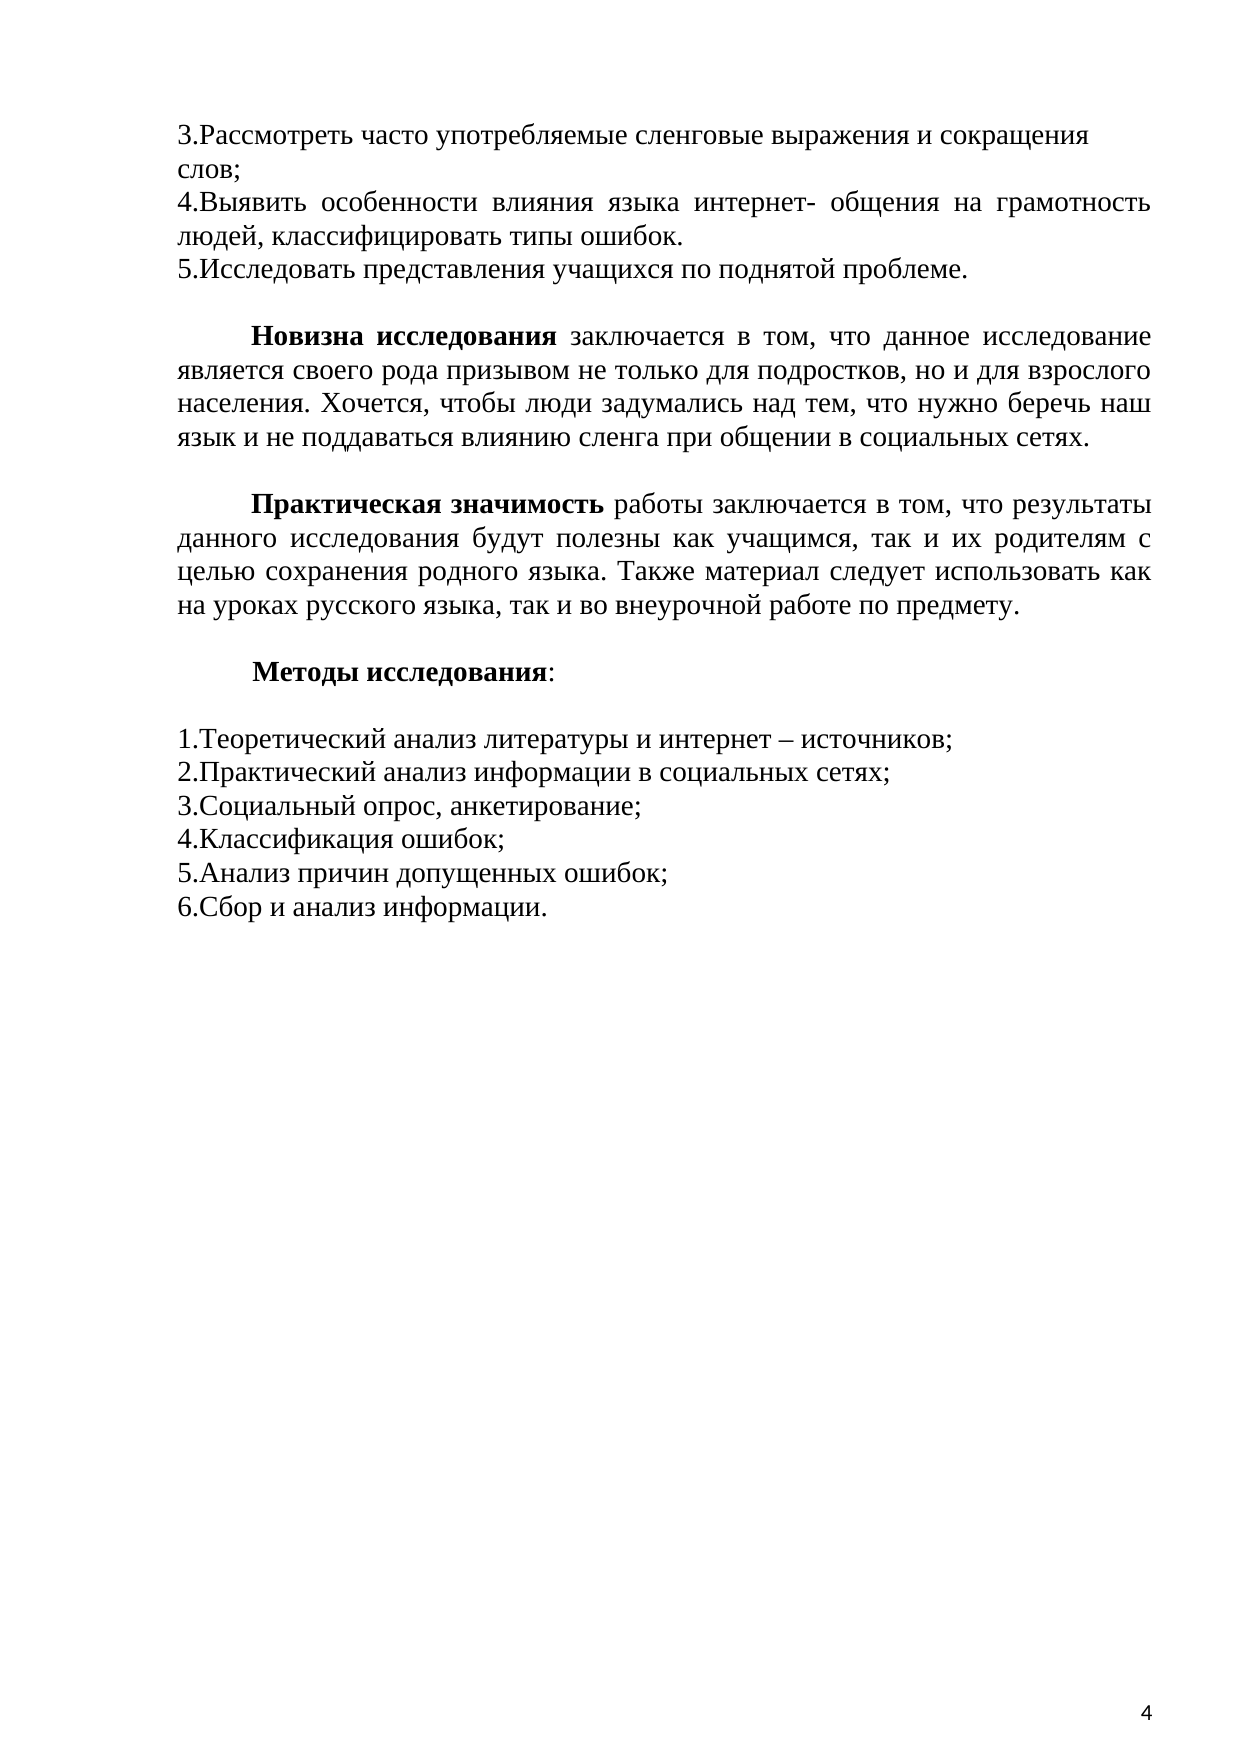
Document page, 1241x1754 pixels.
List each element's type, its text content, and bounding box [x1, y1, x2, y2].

text Практическая значимость работы заключается в том, что результаты данного исследования будут полезны как учащимся, так и их родителям с целью сохранения родного языка. Также материал следует использовать как на уроках русского языка, так и во внеурочной работе по предмету. [177, 486, 1152, 620]
text 1.Теоретический анализ литературы и интернет – источников; [177, 721, 1152, 754]
text 4.Выявить особенности влияния языка интернет- общения на грамотность людей, классифицировать типы ошибок. [177, 184, 1152, 251]
text Методы исследования: [252, 654, 1152, 687]
text 5.Исследовать представления учащихся по поднятой проблеме. [177, 251, 1152, 285]
text 5.Анализ причин допущенных ошибок; [177, 855, 1152, 889]
text 4.Классификация ошибок; [177, 822, 1152, 855]
text 3.Рассмотреть часто употребляемые сленговые выражения и сокращения слов; [177, 117, 1152, 184]
text 2.Практический анализ информации в социальных сетях; [177, 754, 1152, 788]
text 6.Сбор и анализ информации. [177, 889, 1152, 922]
text 3.Социальный опрос, анкетирование; [177, 788, 1152, 822]
text Новизна исследования заключается в том, что данное исследование является своего рода призывом не только для подростков, но и для взрослого населения. Хочется, чтобы люди задумались над тем, что нужно беречь наш язык и не поддаваться влиянию сленга при общении в социальных сетях. [177, 318, 1152, 453]
